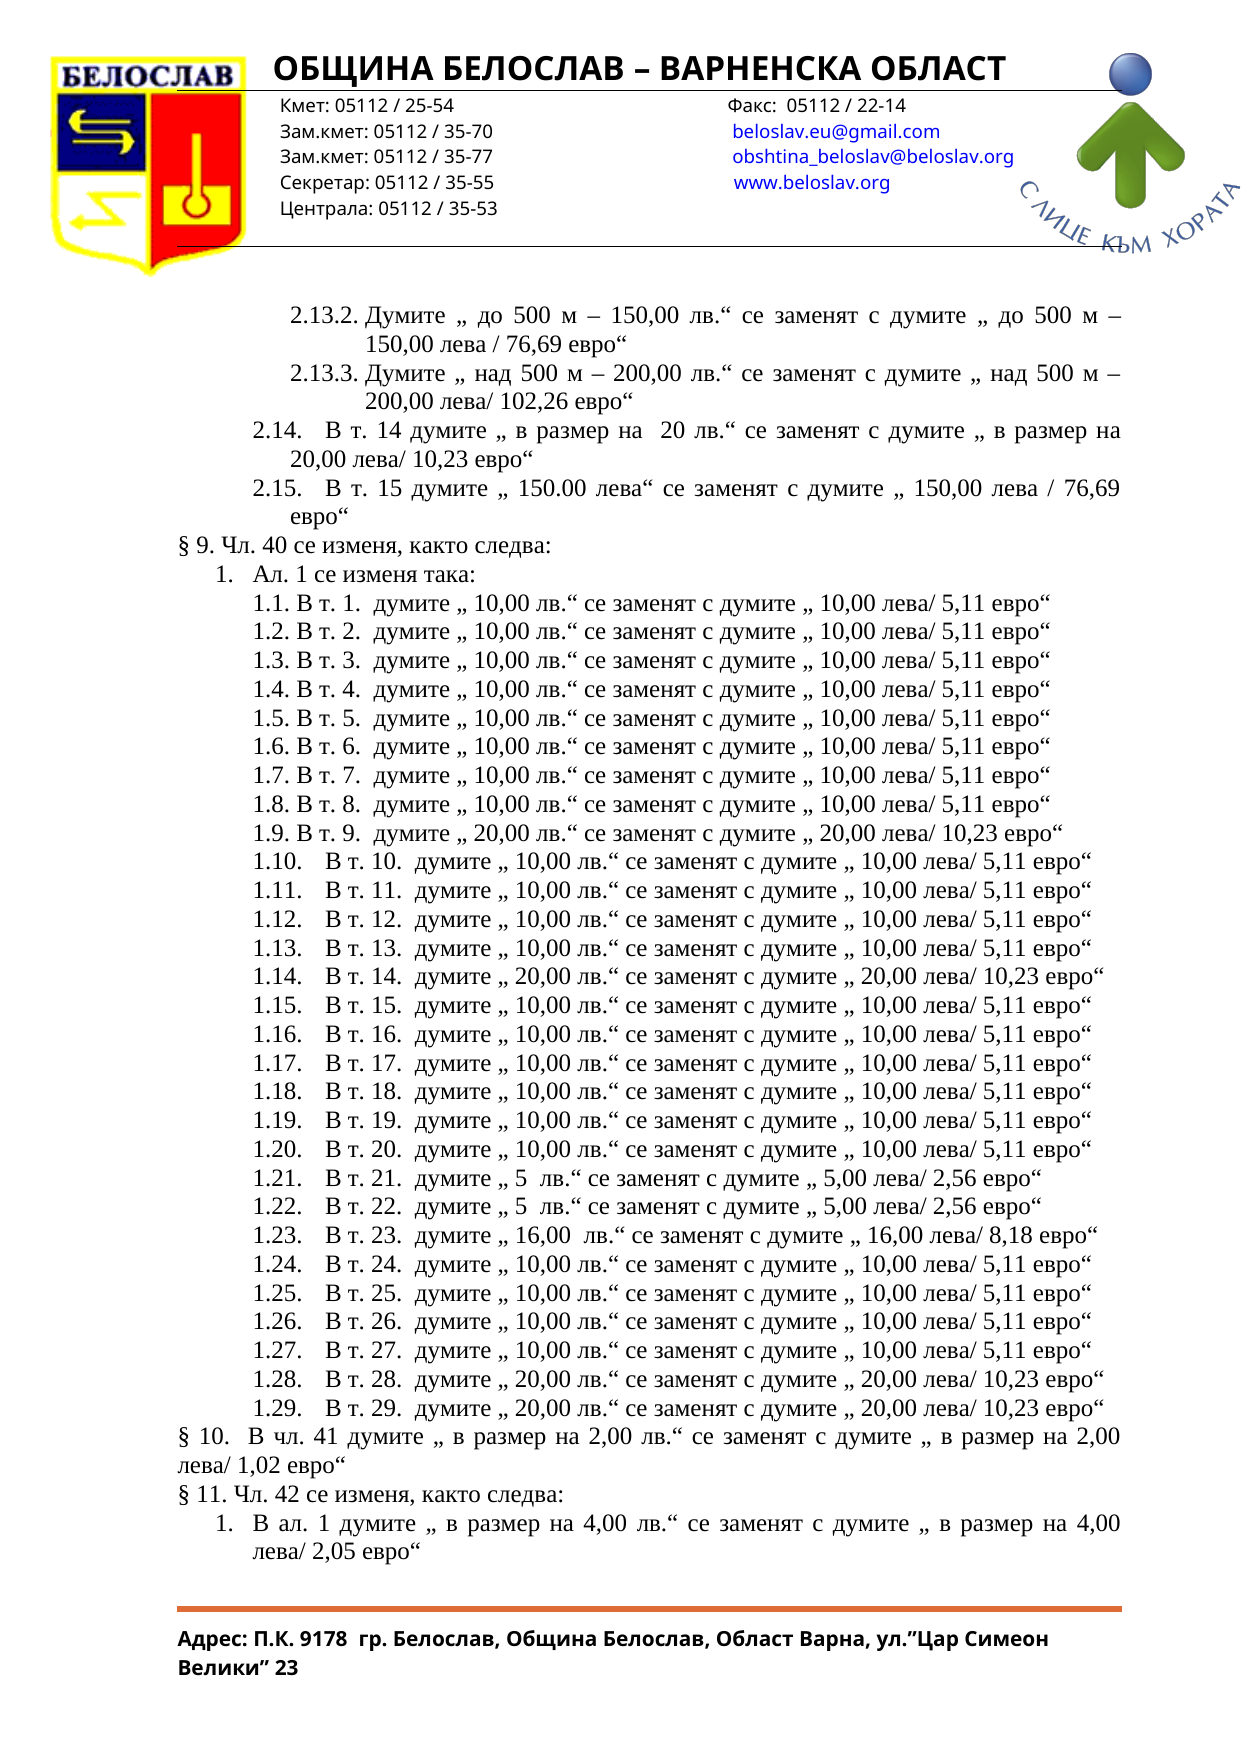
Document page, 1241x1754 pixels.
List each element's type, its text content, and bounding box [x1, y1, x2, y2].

list В т. 2. думите „ 10,00 лв.“ се заменят с думите „ 10,00 лева/ 5,11 евро“ [252, 616, 1122, 645]
list Думите „ над 500 м – 200,00 лв.“ се заменят с думите „ над 500 м – 200,00 лева/ 102,26 евро“ [290, 358, 1122, 415]
list В т. 11. думите „ 10,00 лв.“ се заменят с думите „ 10,00 лева/ 5,11 евро“ [252, 875, 1122, 904]
list В т. 7. думите „ 10,00 лв.“ се заменят с думите „ 10,00 лева/ 5,11 евро“ [252, 760, 1122, 789]
list В т. 8. думите „ 10,00 лв.“ се заменят с думите „ 10,00 лева/ 5,11 евро“ [252, 789, 1122, 818]
list В т. 20. думите „ 10,00 лв.“ се заменят с думите „ 10,00 лева/ 5,11 евро“ [252, 1134, 1122, 1163]
picture [49, 56, 248, 279]
list В т. 15 думите „ 150.00 лева“ се заменят с думите „ 150,00 лева / 76,69 евро“ [252, 473, 1122, 530]
list В т. 19. думите „ 10,00 лв.“ се заменят с думите „ 10,00 лева/ 5,11 евро“ [252, 1105, 1122, 1134]
list В т. 6. думите „ 10,00 лв.“ се заменят с думите „ 10,00 лева/ 5,11 евро“ [252, 731, 1122, 760]
list В т. 1. думите „ 10,00 лв.“ се заменят с думите „ 10,00 лева/ 5,11 евро“ [252, 588, 1122, 616]
list В т. 21. думите „ 5 лв.“ се заменят с думите „ 5,00 лева/ 2,56 евро“ [252, 1163, 1122, 1191]
list В т. 13. думите „ 10,00 лв.“ се заменят с думите „ 10,00 лева/ 5,11 евро“ [252, 933, 1122, 961]
list В т. 18. думите „ 10,00 лв.“ се заменят с думите „ 10,00 лева/ 5,11 евро“ [252, 1076, 1122, 1105]
text § 11. Чл. 42 се изменя, както следва: [177, 1479, 1122, 1508]
list В т. 12. думите „ 10,00 лв.“ се заменят с думите „ 10,00 лева/ 5,11 евро“ [252, 904, 1122, 933]
list В т. 4. думите „ 10,00 лв.“ се заменят с думите „ 10,00 лева/ 5,11 евро“ [252, 674, 1122, 703]
list В т. 16. думите „ 10,00 лв.“ се заменят с думите „ 10,00 лева/ 5,11 евро“ [252, 1019, 1122, 1048]
list В т. 9. думите „ 20,00 лв.“ се заменят с думите „ 20,00 лева/ 10,23 евро“ [252, 818, 1122, 846]
list В т. 27. думите „ 10,00 лв.“ се заменят с думите „ 10,00 лева/ 5,11 евро“ [252, 1335, 1122, 1364]
list В ал. 1 думите „ в размер на 4,00 лв.“ се заменят с думите „ в размер на 4,00 лева/ 2,05 евро“ [215, 1508, 1122, 1565]
list В т. 3. думите „ 10,00 лв.“ се заменят с думите „ 10,00 лева/ 5,11 евро“ [252, 645, 1122, 674]
list В т. 17. думите „ 10,00 лв.“ се заменят с думите „ 10,00 лева/ 5,11 евро“ [252, 1048, 1122, 1076]
list В т. 24. думите „ 10,00 лв.“ се заменят с думите „ 10,00 лева/ 5,11 евро“ [252, 1249, 1122, 1278]
picture [1016, 49, 1241, 260]
text § 10. В чл. 41 думите „ в размер на 2,00 лв.“ се заменят с думите „ в размер на 2,00 лева/ 1,02 евро“ [177, 1421, 1122, 1479]
list В т. 14. думите „ 20,00 лв.“ се заменят с думите „ 20,00 лева/ 10,23 евро“ [252, 961, 1122, 990]
list В т. 29. думите „ 20,00 лв.“ се заменят с думите „ 20,00 лева/ 10,23 евро“ [252, 1393, 1122, 1421]
list В т. 10. думите „ 10,00 лв.“ се заменят с думите „ 10,00 лева/ 5,11 евро“ [252, 846, 1122, 875]
list В т. 28. думите „ 20,00 лв.“ се заменят с думите „ 20,00 лева/ 10,23 евро“ [252, 1364, 1122, 1393]
list В т. 15. думите „ 10,00 лв.“ се заменят с думите „ 10,00 лева/ 5,11 евро“ [252, 990, 1122, 1019]
text § 9. Чл. 40 се изменя, както следва: [177, 530, 1122, 559]
list В т. 25. думите „ 10,00 лв.“ се заменят с думите „ 10,00 лева/ 5,11 евро“ [252, 1278, 1122, 1306]
list Ал. 1 се изменя така: [215, 559, 1122, 588]
list Думите „ до 500 м – 150,00 лв.“ се заменят с думите „ до 500 м – 150,00 лева / 76,69 евро“ [290, 300, 1122, 358]
list В т. 26. думите „ 10,00 лв.“ се заменят с думите „ 10,00 лева/ 5,11 евро“ [252, 1306, 1122, 1335]
list В т. 14 думите „ в размер на 20 лв.“ се заменят с думите „ в размер на 20,00 лева/ 10,23 евро“ [252, 415, 1122, 473]
list В т. 22. думите „ 5 лв.“ се заменят с думите „ 5,00 лева/ 2,56 евро“ [252, 1191, 1122, 1220]
list В т. 23. думите „ 16,00 лв.“ се заменят с думите „ 16,00 лева/ 8,18 евро“ [252, 1220, 1122, 1249]
list В т. 5. думите „ 10,00 лв.“ се заменят с думите „ 10,00 лева/ 5,11 евро“ [252, 703, 1122, 731]
